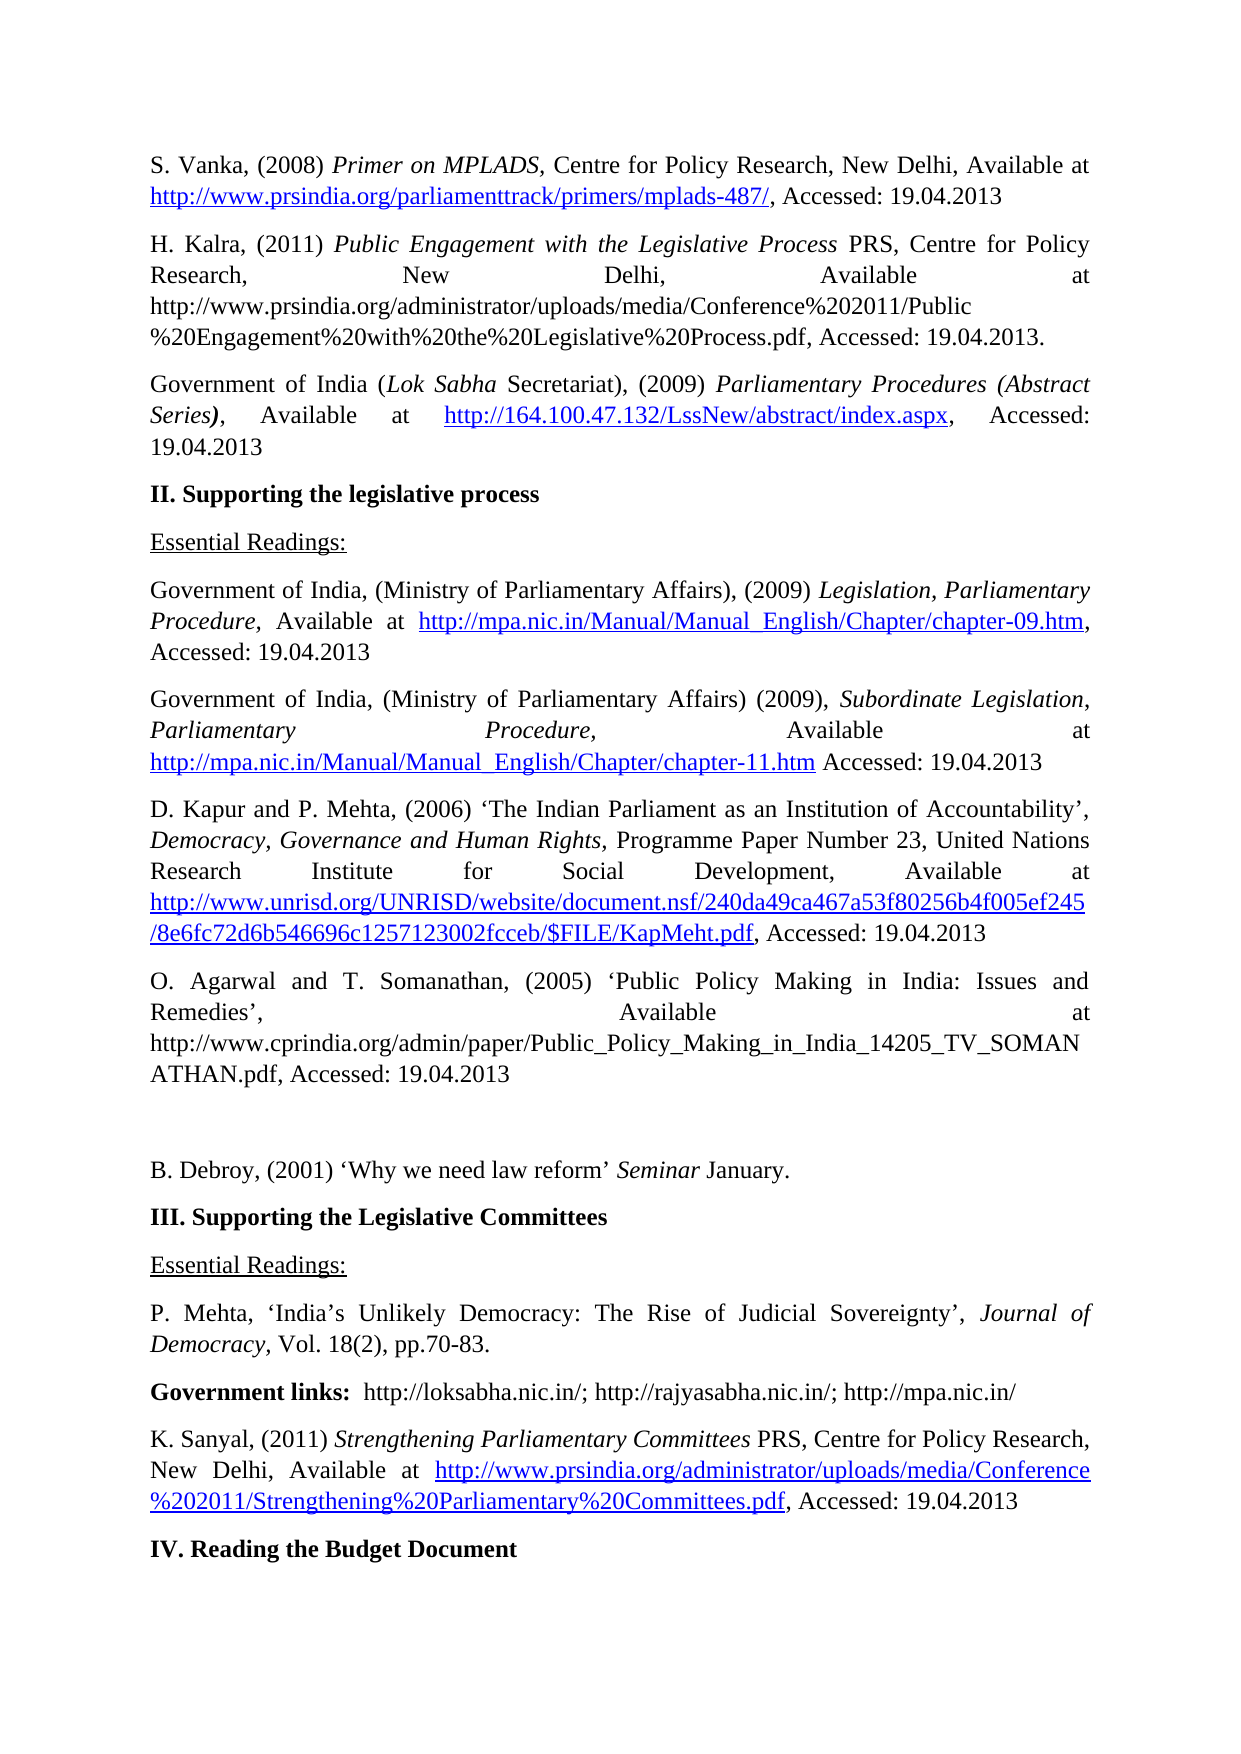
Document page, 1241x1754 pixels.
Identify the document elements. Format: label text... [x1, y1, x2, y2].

text II. Supporting the legislative process [150, 479, 1090, 508]
text P. Mehta, ‘India’s Unlikely Democracy: The Rise of Judicial Sovereignty’, Journal of Democracy, Vol. 18(2), pp.70-83. [150, 1298, 1090, 1358]
text Government of India, (Ministry of Parliamentary Affairs), (2009) Legislation, Parliamentary Procedure, Available at http://mpa.nic.in/Manual/Manual_English/Chapter/chapter-09.htm, Accessed: 19.04.2013 [150, 575, 1090, 666]
text K. Sanyal, (2011) Strengthening Parliamentary Committees PRS, Centre for Policy Research, New Delhi, Available at http://www.prsindia.org/administrator/uploads/media/Conference%202011/Strengthening%20Parliamentary%20Committees.pdf, Accessed: 19.04.2013 [150, 1424, 1090, 1515]
text Essential Readings: [150, 527, 1090, 556]
text H. Kalra, (2011) Public Engagement with the Legislative Process PRS, Centre for Policy Research, New Delhi, Available at http://www.prsindia.org/administrator/uploads/media/Conference%202011/Public%20Engagement%20with%20the%20Legislative%20Process.pdf, Accessed: 19.04.2013. [150, 229, 1090, 351]
text Essential Readings: [150, 1250, 1090, 1279]
text O. Agarwal and T. Somanathan, (2005) ‘Public Policy Making in India: Issues and Remedies’, Available at http://www.cprindia.org/admin/paper/Public_Policy_Making_in_India_14205_TV_SOMANATHAN.pdf, Accessed: 19.04.2013 [150, 966, 1090, 1088]
text IV. Reading the Budget Document [150, 1534, 1090, 1563]
text Government of India (Lok Sabha Secretariat), (2009) Parliamentary Procedures (Abstract Series), Available at http://164.100.47.132/LssNew/abstract/index.aspx, Accessed: 19.04.2013 [150, 369, 1090, 460]
text III. Supporting the Legislative Committees [150, 1202, 1090, 1231]
text S. Vanka, (2008) Primer on MPLADS, Centre for Policy Research, New Delhi, Available at http://www.prsindia.org/parliamenttrack/primers/mplads-487/, Accessed: 19.04.2013 [150, 150, 1090, 210]
text B. Debroy, (2001) ‘Why we need law reform’ Seminar January. [150, 1155, 1090, 1183]
text Government links: http://loksabha.nic.in/; http://rajyasabha.nic.in/; http://mpa.nic.in/ [150, 1377, 1090, 1405]
text D. Kapur and P. Mehta, (2006) ‘The Indian Parliament as an Institution of Accountability’, Democracy, Governance and Human Rights, Programme Paper Number 23, United Nations Research Institute for Social Development, Available at http://www.unrisd.org/UNRISD/website/document.nsf/240da49ca467a53f80256b4f005ef245/8e6fc72d6b546696c1257123002fcceb/$FILE/KapMeht.pdf, Accessed: 19.04.2013 [150, 794, 1090, 947]
text Government of India, (Ministry of Parliamentary Affairs) (2009), Subordinate Legislation, Parliamentary Procedure, Available at http://mpa.nic.in/Manual/Manual_English/Chapter/chapter-11.htm Accessed: 19.04.2013 [150, 684, 1090, 775]
